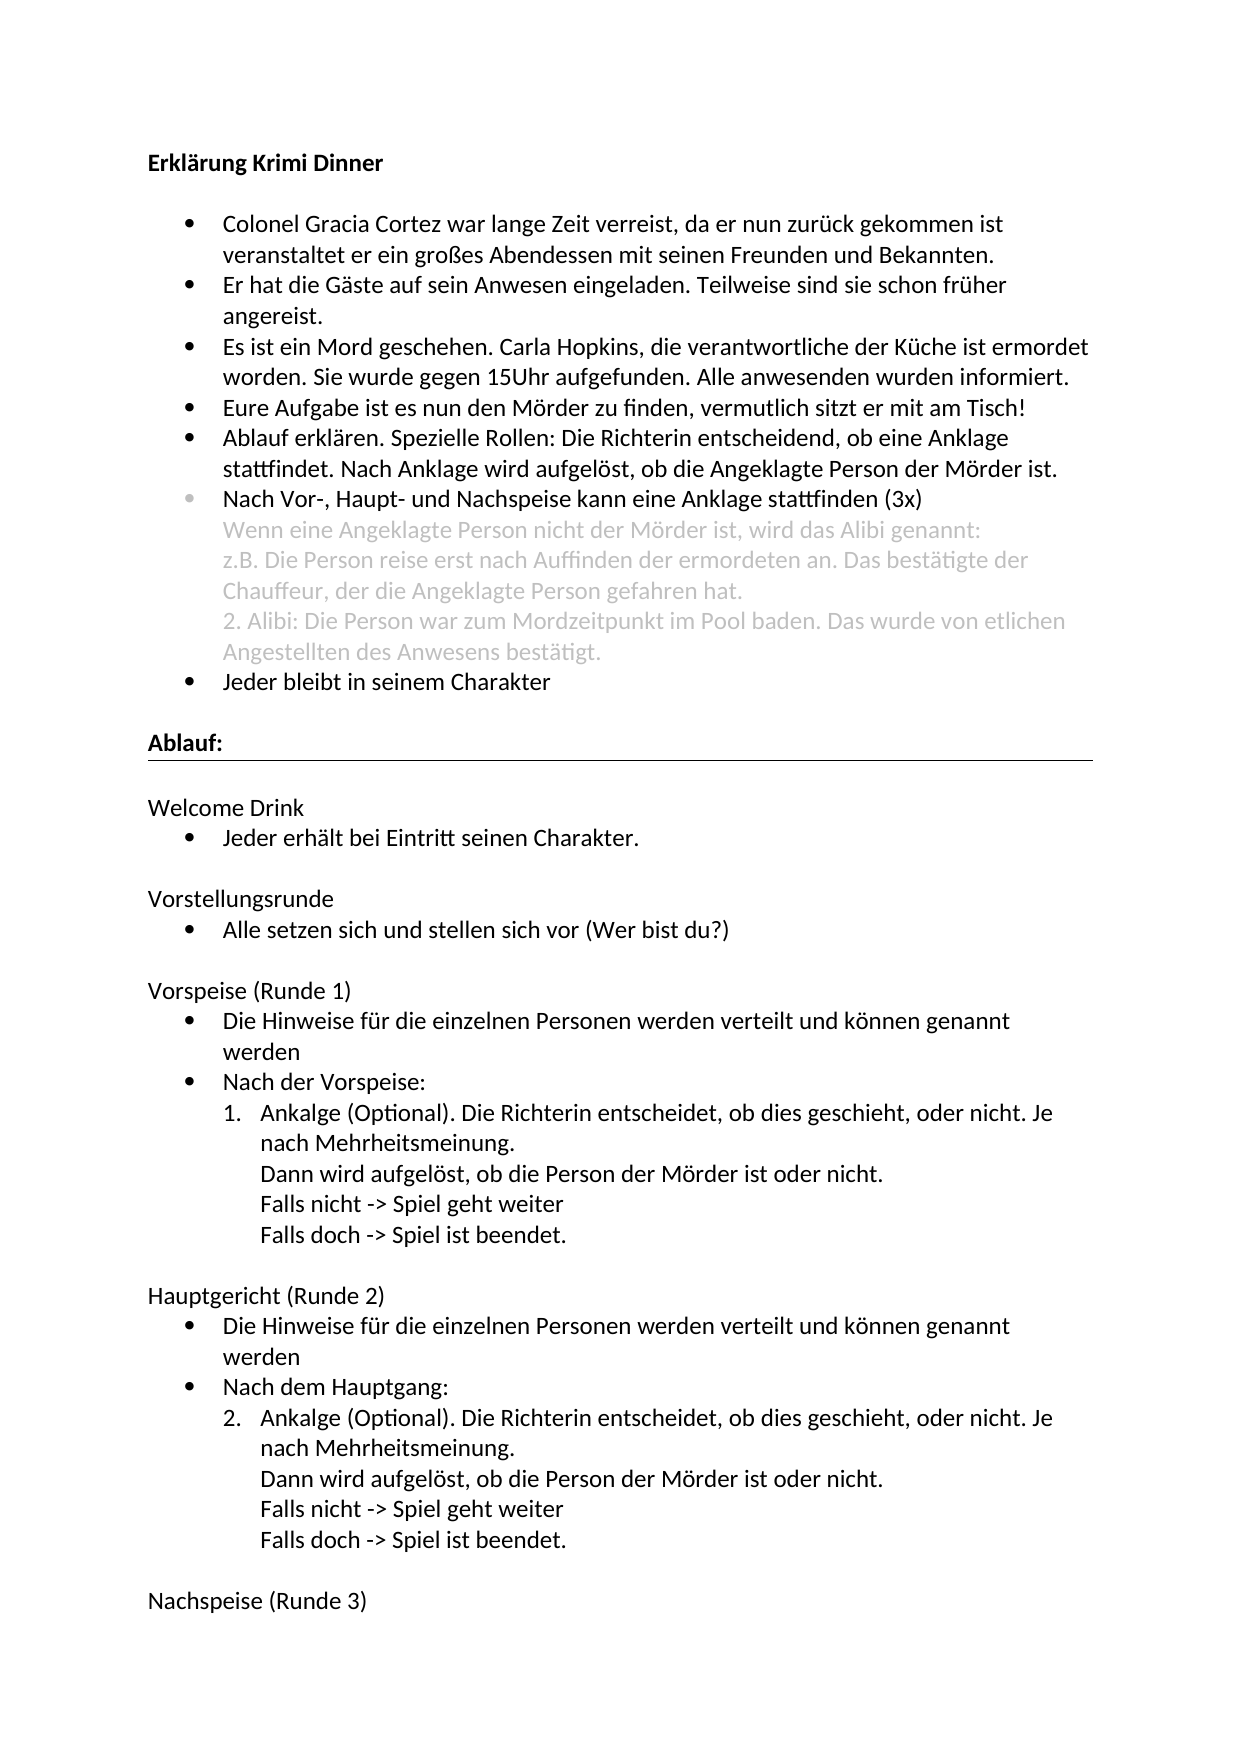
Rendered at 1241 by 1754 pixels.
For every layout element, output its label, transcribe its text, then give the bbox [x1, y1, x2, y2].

text Vorspeise (Runde 1) [148, 975, 1093, 1005]
list Es ist ein Mord geschehen. Carla Hopkins, die verantwortliche der Küche ist ermordet worden. Sie wurde gegen 15Uhr aufgefunden. Alle anwesenden wurden informiert. [185, 331, 1093, 392]
text Nachspeise (Runde 3) [148, 1585, 1093, 1616]
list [223, 1402, 1093, 1555]
text Hauptgericht (Runde 2) [148, 1280, 1093, 1311]
list Colonel Gracia Cortez war lange Zeit verreist, da er nun zurück gekommen ist veranstaltet er ein großes Abendessen mit seinen Freunden und Bekannten. [185, 209, 1093, 270]
text Erklärung Krimi Dinner [148, 148, 1093, 178]
list Alle setzen sich und stellen sich vor (Wer bist du?) [185, 914, 1093, 944]
text Welcome Drink [148, 792, 1093, 822]
list Die Hinweise für die einzelnen Personen werden verteilt und können genannt werden [185, 1311, 1093, 1372]
text Ablauf: [148, 727, 1093, 760]
list Nach Vor-, Haupt- und Nachspeise kann eine Anklage stattfinden (3x) Wenn eine Angeklagte Person nicht der Mörder ist, wird das Alibi genannt: z.B. Die Person reise erst nach Auffinden der ermordeten an. Das bestätigte der Chauffeur, der die Angeklagte Person gefahren hat. [185, 483, 1093, 605]
list Nach dem Hauptgang: [185, 1372, 1093, 1402]
list Eure Aufgabe ist es nun den Mörder zu finden, vermutlich sitzt er mit am Tisch! [185, 392, 1093, 422]
list 2. Alibi: Die Person war zum Mordzeitpunkt im Pool baden. Das wurde von etlichen Angestellten des Anwesens bestätigt. [223, 605, 1093, 666]
list Jeder bleibt in seinem Charakter [185, 666, 1093, 697]
list Jeder erhält bei Eintritt seinen Charakter. [185, 822, 1093, 853]
list Er hat die Gäste auf sein Anwesen eingeladen. Teilweise sind sie schon früher angereist. [185, 270, 1093, 331]
list Die Hinweise für die einzelnen Personen werden verteilt und können genannt werden [185, 1005, 1093, 1066]
list Ablauf erklären. Spezielle Rollen: Die Richterin entscheidend, ob eine Anklage stattfindet. Nach Anklage wird aufgelöst, ob die Angeklagte Person der Mörder ist. [185, 422, 1093, 483]
text Vorstellungsrunde [148, 883, 1093, 914]
list Nach der Vorspeise: [185, 1066, 1093, 1097]
